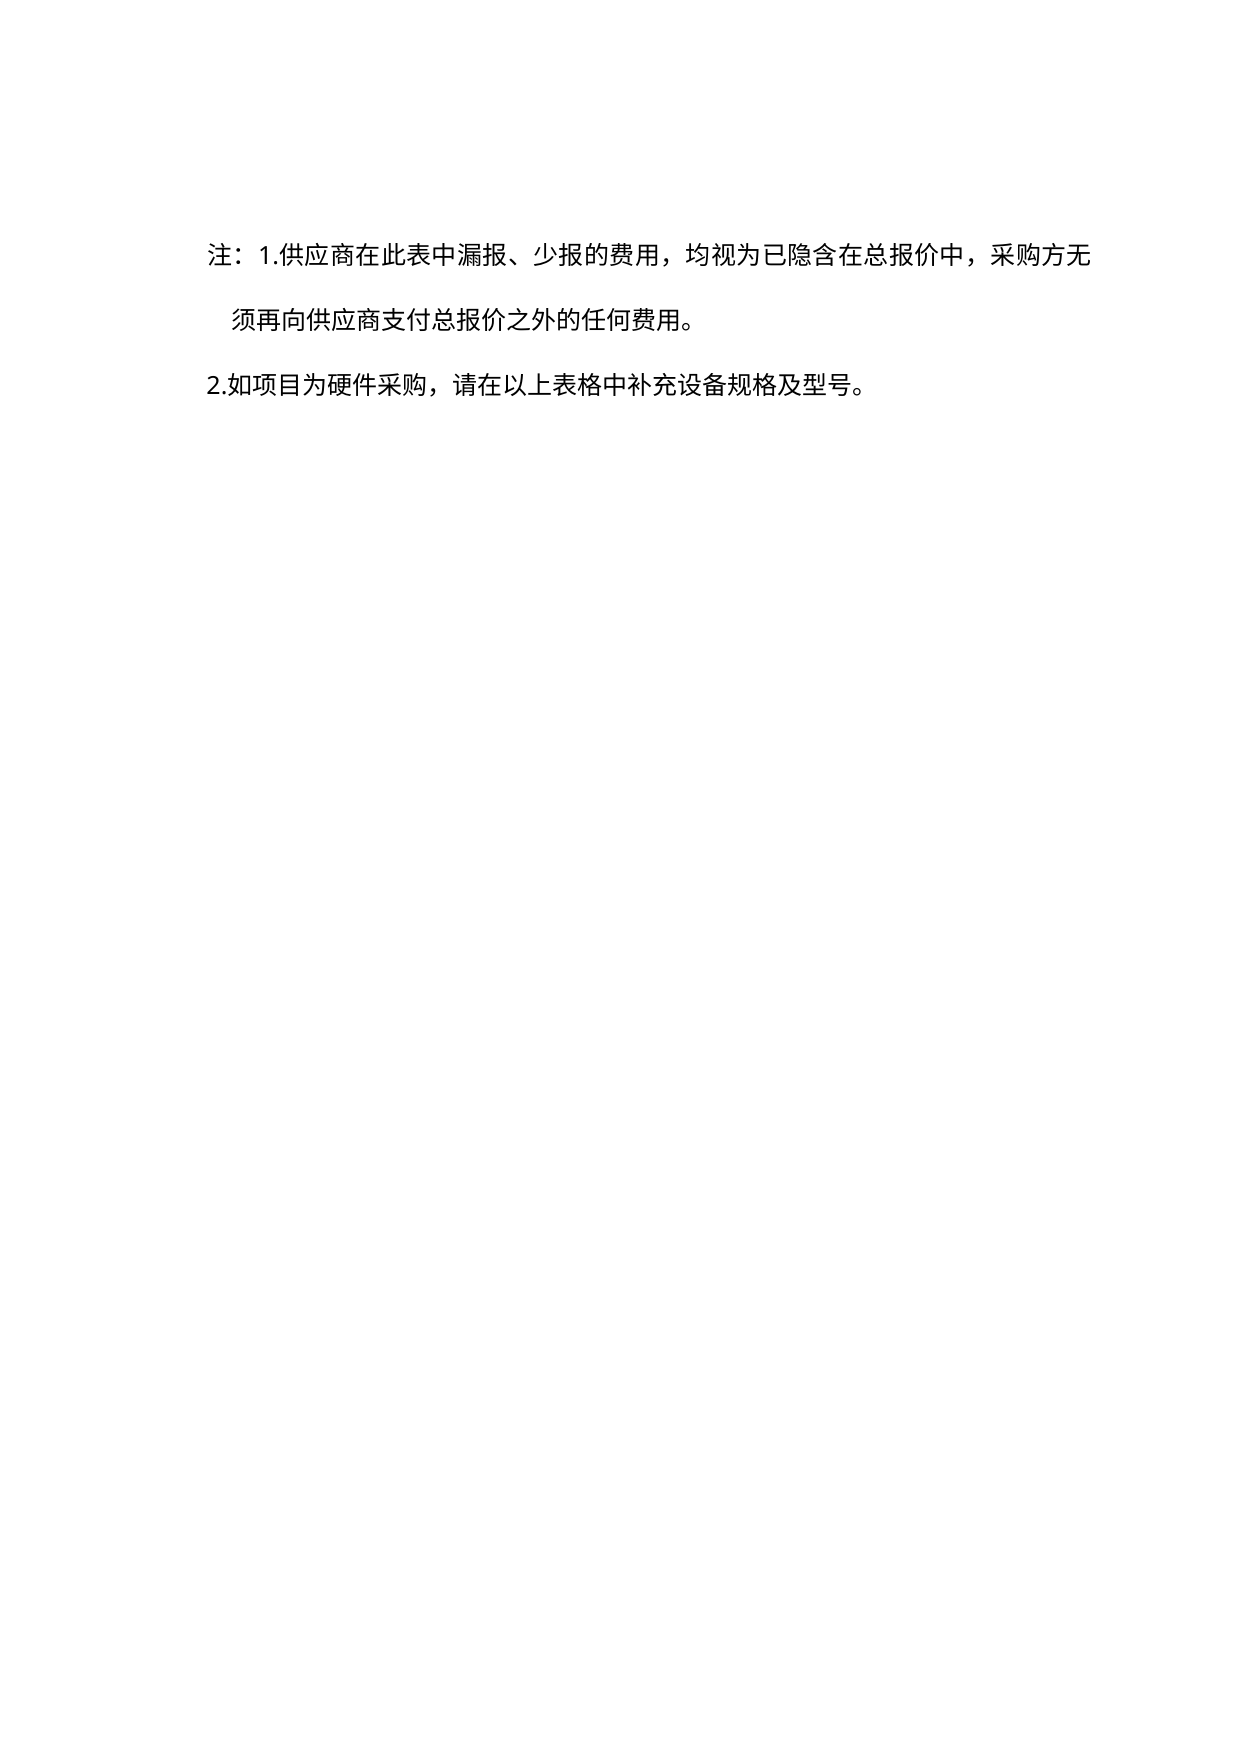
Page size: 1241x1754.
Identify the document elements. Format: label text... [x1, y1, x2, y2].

text 注：1.供应商在此表中漏报、少报的费用，均视为已隐含在总报价中，采购方无须再向供应商支付总报价之外的任何费用。 [200, 221, 1092, 351]
text 2.如项目为硬件采购，请在以上表格中补充设备规格及型号。 [200, 351, 1092, 416]
